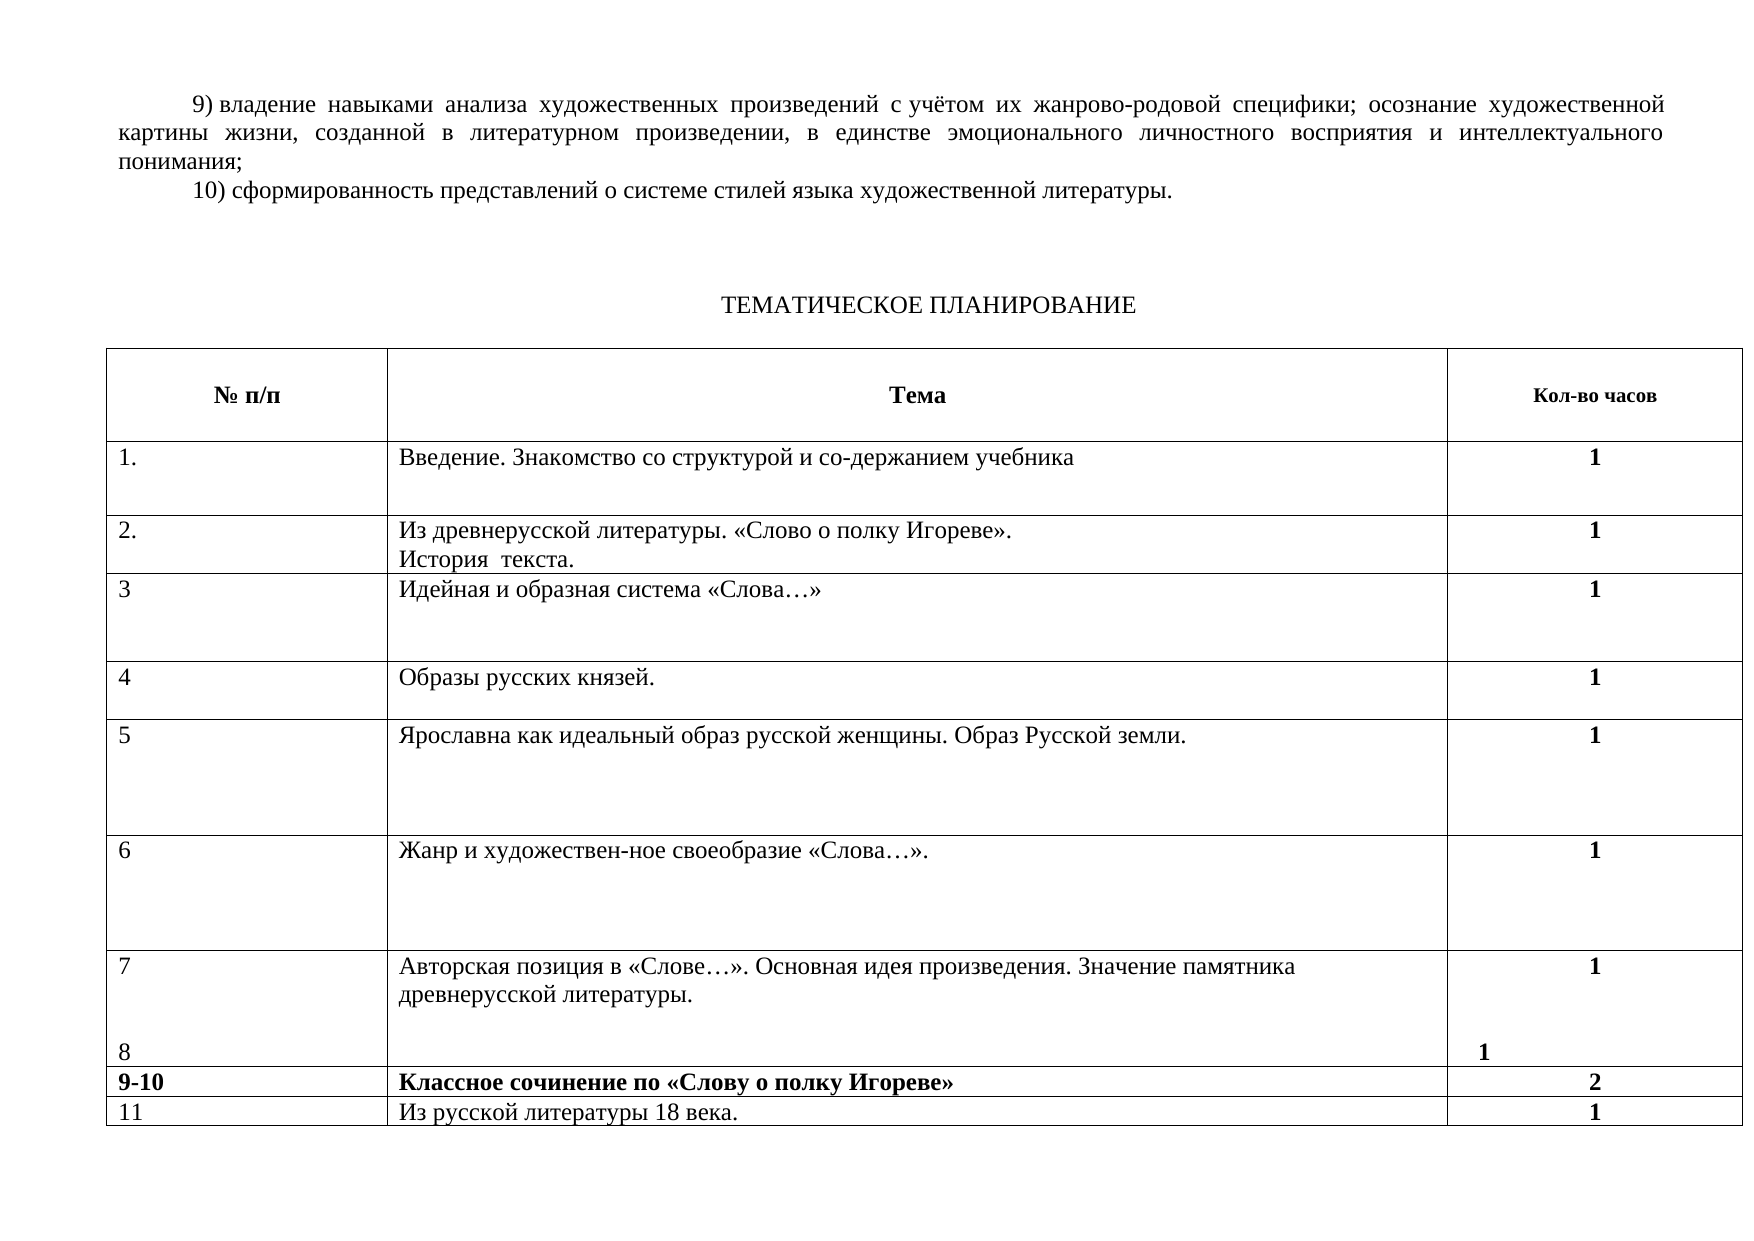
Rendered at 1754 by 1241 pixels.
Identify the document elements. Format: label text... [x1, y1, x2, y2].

table_cell Классное сочинение по «Слову о полку Игореве» [388, 1067, 1447, 1096]
text 10) сформированность представлений о системе стилей языка художественной литературы. [118, 175, 1665, 204]
table_cell Авторская позиция в «Слове…». Основная идея произведения. Значение памятника древнерусской литературы. [388, 951, 1447, 1066]
table_cell Ярославна как идеальный образ русской женщины. Образ Русской земли. [388, 720, 1447, 834]
table_cell 1 [1448, 836, 1742, 950]
table_cell 1 [1448, 1097, 1742, 1125]
table_cell 7 8 [107, 951, 387, 1066]
table_cell 9-10 [107, 1067, 387, 1096]
table_cell 3 [107, 574, 387, 661]
table_cell Образы русских князей. [388, 662, 1447, 719]
table_header Кол-во часов [1448, 349, 1742, 441]
table_cell 1 [1448, 662, 1742, 719]
text 9) владение навыками анализа художественных произведений с учётом их жанрово-родовой специфики; осознание художественной картины жизни, созданной в литературном произведении, в единстве эмоционального личностного восприятия и интеллектуального понимания; [118, 89, 1665, 175]
table_cell Из древнерусской литературы. «Слово о полку Игореве». История текста. [388, 516, 1447, 573]
table_cell Жанр и художествен-ное своеобразие «Слова…». [388, 836, 1447, 950]
table_cell 5 [107, 720, 387, 834]
table_header Тема [388, 349, 1447, 441]
table_cell Введение. Знакомство со структурой и со-держанием учебника [388, 442, 1447, 514]
table_cell 1 [1448, 516, 1742, 573]
table_cell 11 [107, 1097, 387, 1125]
table_cell Идейная и образная система «Слова…» [388, 574, 1447, 661]
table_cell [388, 1097, 1447, 1125]
table_cell 1 [1448, 442, 1742, 514]
table_cell [107, 442, 387, 514]
table_cell 6 [107, 836, 387, 950]
table_cell 1 [1448, 720, 1742, 834]
table_header № п/п [107, 349, 387, 441]
table_cell 1 [1448, 574, 1742, 661]
table_cell 2. [107, 516, 387, 573]
table_cell 4 [107, 662, 387, 719]
table_cell 1 1 [1448, 951, 1742, 1066]
table_cell 2 [1448, 1067, 1742, 1096]
text ТЕМАТИЧЕСКОЕ ПЛАНИРОВАНИЕ [118, 290, 1665, 319]
